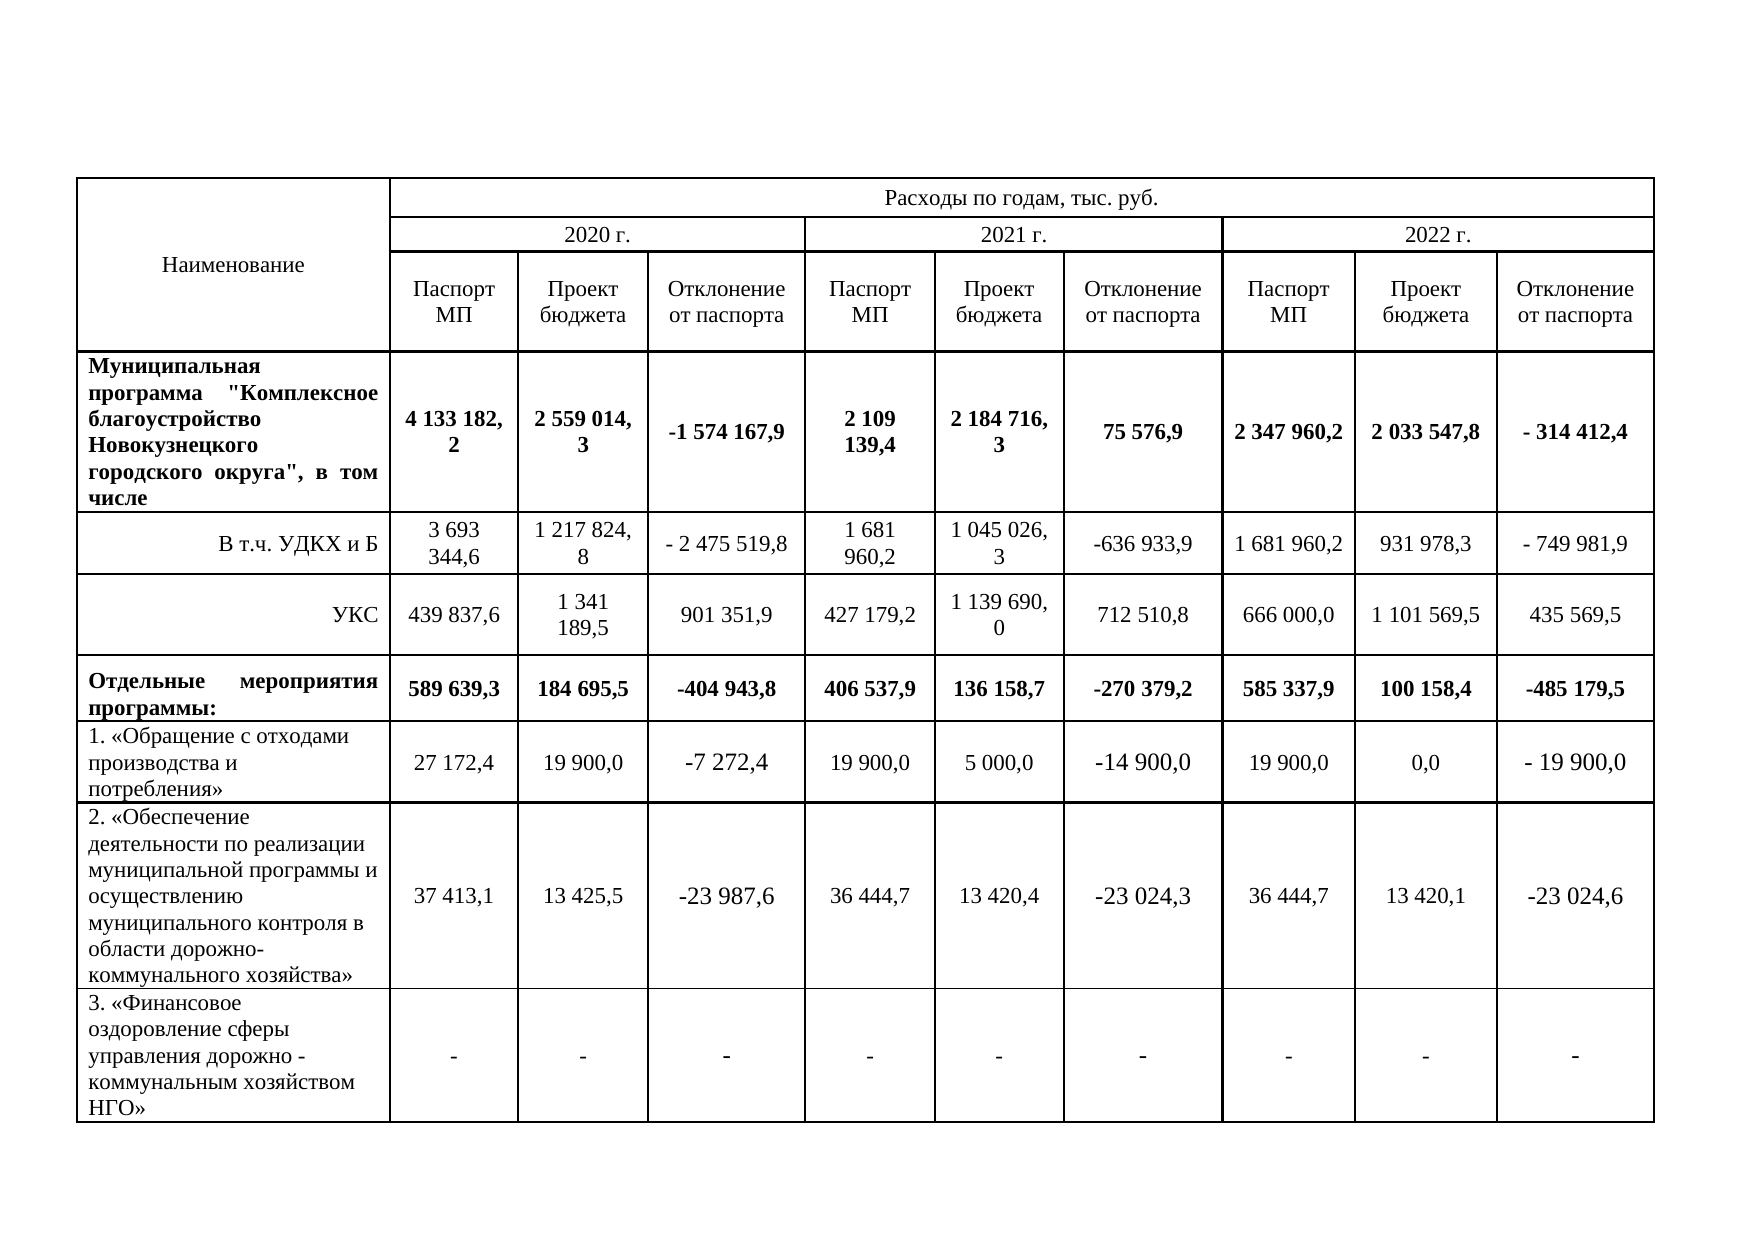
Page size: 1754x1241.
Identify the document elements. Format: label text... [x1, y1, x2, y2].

table_cell -23 987,6 [649, 804, 804, 988]
table_cell Отклонение от паспорта [1065, 253, 1221, 350]
table_cell 100 158,4 [1356, 656, 1496, 720]
table_cell - [1224, 989, 1354, 1121]
table_cell -23 024,3 [1065, 804, 1221, 988]
table_cell -270 379,2 [1065, 656, 1221, 720]
table_cell -636 933,9 [1065, 513, 1221, 573]
table_cell - [1065, 989, 1221, 1121]
table_cell -485 179,5 [1498, 656, 1653, 720]
table_cell 435 569,5 [1498, 575, 1653, 654]
table_cell - [806, 989, 934, 1121]
table_cell 2 184 716,3 [936, 353, 1063, 511]
table_cell УКС [78, 575, 389, 654]
table_cell 2020 г. [391, 218, 804, 250]
table_cell 13 420,4 [936, 804, 1063, 988]
table_cell Паспорт МП [391, 253, 517, 350]
table_cell Проект бюджета [519, 253, 647, 350]
table_cell -14 900,0 [1065, 722, 1221, 801]
table_cell 13 425,5 [519, 804, 647, 988]
table_cell 406 537,9 [806, 656, 934, 720]
table_cell - 19 900,0 [1498, 722, 1653, 801]
table_cell - 314 412,4 [1498, 353, 1653, 511]
table_cell 1 101 569,5 [1356, 575, 1496, 654]
table_cell 4 133 182,2 [391, 353, 517, 511]
table_cell 2 347 960,2 [1224, 353, 1354, 511]
table_cell 712 510,8 [1065, 575, 1221, 654]
table_cell Отклонение от паспорта [1498, 253, 1653, 350]
table_cell - [1356, 989, 1496, 1121]
table_cell 0,0 [1356, 722, 1496, 801]
table_cell 1 681 960,2 [806, 513, 934, 573]
table_cell 1. «Обращение с отходами производства и потребления» [78, 722, 389, 801]
table_cell 2 033 547,8 [1356, 353, 1496, 511]
table_cell 5 000,0 [936, 722, 1063, 801]
table_cell -1 574 167,9 [649, 353, 804, 511]
table_cell Отклонение от паспорта [649, 253, 804, 350]
table_cell Отдельные мероприятия программы: [78, 656, 389, 720]
table_header Расходы по годам, тыс. руб. [391, 179, 1653, 216]
table_cell В т.ч. УДКХ и Б [78, 513, 389, 573]
table_cell Паспорт МП [1224, 253, 1354, 350]
table_cell -23 024,6 [1498, 804, 1653, 988]
table_cell 585 337,9 [1224, 656, 1354, 720]
table_cell 439 837,6 [391, 575, 517, 654]
table_cell 19 900,0 [1224, 722, 1354, 801]
table_cell 3. «Финансовое оздоровление сферы управления дорожно - коммунальным хозяйством НГО» [78, 989, 389, 1121]
table_cell 2 109 139,4 [806, 353, 934, 511]
table_cell 19 900,0 [806, 722, 934, 801]
table_cell -7 272,4 [649, 722, 804, 801]
table_cell - 749 981,9 [1498, 513, 1653, 573]
table_cell 2 559 014,3 [519, 353, 647, 511]
table_cell 1 341 189,5 [519, 575, 647, 654]
table_cell 931 978,3 [1356, 513, 1496, 573]
table_cell 184 695,5 [519, 656, 647, 720]
table_cell - [391, 989, 517, 1121]
table_cell Муниципальная программа "Комплексное благоустройство Новокузнецкого городского округа", в том числе [78, 353, 389, 511]
table_cell - [1498, 989, 1653, 1121]
table_cell 1 139 690,0 [936, 575, 1063, 654]
table_cell Проект бюджета [1356, 253, 1496, 350]
table_cell Паспорт МП [806, 253, 934, 350]
table_cell 589 639,3 [391, 656, 517, 720]
table_cell -404 943,8 [649, 656, 804, 720]
table_cell 666 000,0 [1224, 575, 1354, 654]
table_cell 2022 г. [1224, 218, 1653, 250]
table_cell 37 413,1 [391, 804, 517, 988]
table_cell 36 444,7 [1224, 804, 1354, 988]
table_cell - [519, 989, 647, 1121]
table_header Наименование [78, 179, 389, 350]
table_cell 36 444,7 [806, 804, 934, 988]
table_cell 2021 г. [806, 218, 1221, 250]
table_cell Проект бюджета [936, 253, 1063, 350]
table_cell 27 172,4 [391, 722, 517, 801]
table_cell 75 576,9 [1065, 353, 1221, 511]
table_cell - [936, 989, 1063, 1121]
table_cell 427 179,2 [806, 575, 934, 654]
table_cell - [649, 989, 804, 1121]
table_cell 2. «Обеспечение деятельности по реализации муниципальной программы и осуществлению муниципального контроля в области дорожно-коммунального хозяйства» [78, 804, 389, 988]
table_cell 136 158,7 [936, 656, 1063, 720]
table_cell 1 681 960,2 [1224, 513, 1354, 573]
table_cell 901 351,9 [649, 575, 804, 654]
table_cell 3 693 344,6 [391, 513, 517, 573]
table_cell 19 900,0 [519, 722, 647, 801]
table_cell 1 045 026,3 [936, 513, 1063, 573]
table_cell - 2 475 519,8 [649, 513, 804, 573]
table_cell 13 420,1 [1356, 804, 1496, 988]
table_cell 1 217 824,8 [519, 513, 647, 573]
